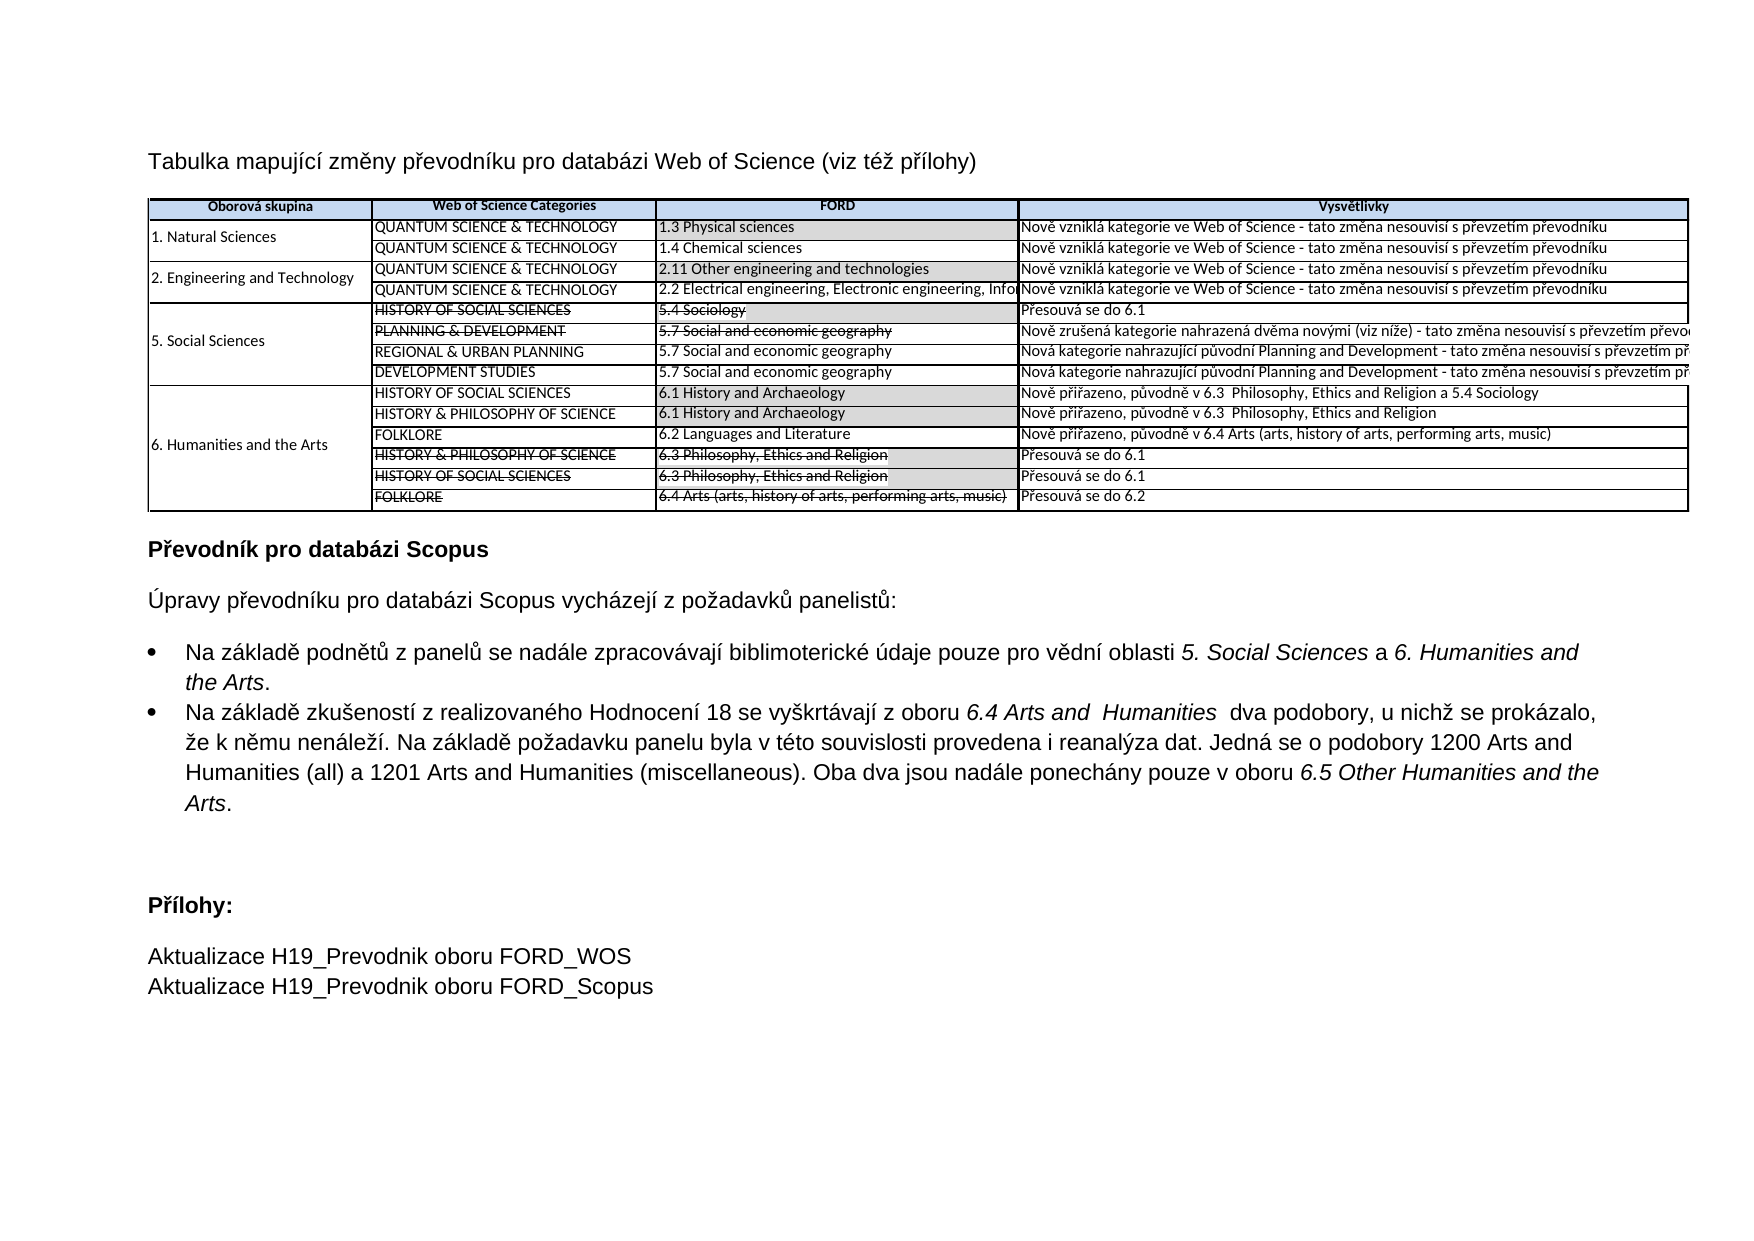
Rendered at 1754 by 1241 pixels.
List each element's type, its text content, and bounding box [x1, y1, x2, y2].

list Na základě zkušeností z realizovaného Hodnocení 18 se vyškrtávají z oboru 6.4 Arts and Humanities dva podobory, u nichž se prokázalo, že k němu nenáleží. Na základě požadavku panelu byla v této souvislosti provedena i reanalýza dat. Jedná se o podobory 1200 Arts and Humanities (all) a 1201 Arts and Humanities (miscellaneous). Oba dva jsou nadále ponechány pouze v oboru 6.5 Other Humanities and the Arts. [148, 699, 1606, 816]
list Na základě podnětů z panelů se nadále zpracovávají biblimoterické údaje pouze pro vědní oblasti 5. Social Sciences a 6. Humanities and the Arts. [148, 638, 1606, 695]
text Tabulka mapující změny převodníku pro databázi Web of Science (viz též přílohy) [148, 148, 1606, 174]
text Aktualizace H19_Prevodnik oboru FORD_WOS [148, 943, 1606, 969]
text Přílohy: [148, 892, 1606, 918]
text Převodník pro databázi Scopus [148, 536, 1606, 563]
text Úpravy převodníku pro databázi Scopus vycházejí z požadavků panelistů: [148, 587, 1606, 614]
text Aktualizace H19_Prevodnik oboru FORD_Scopus [148, 973, 1606, 999]
